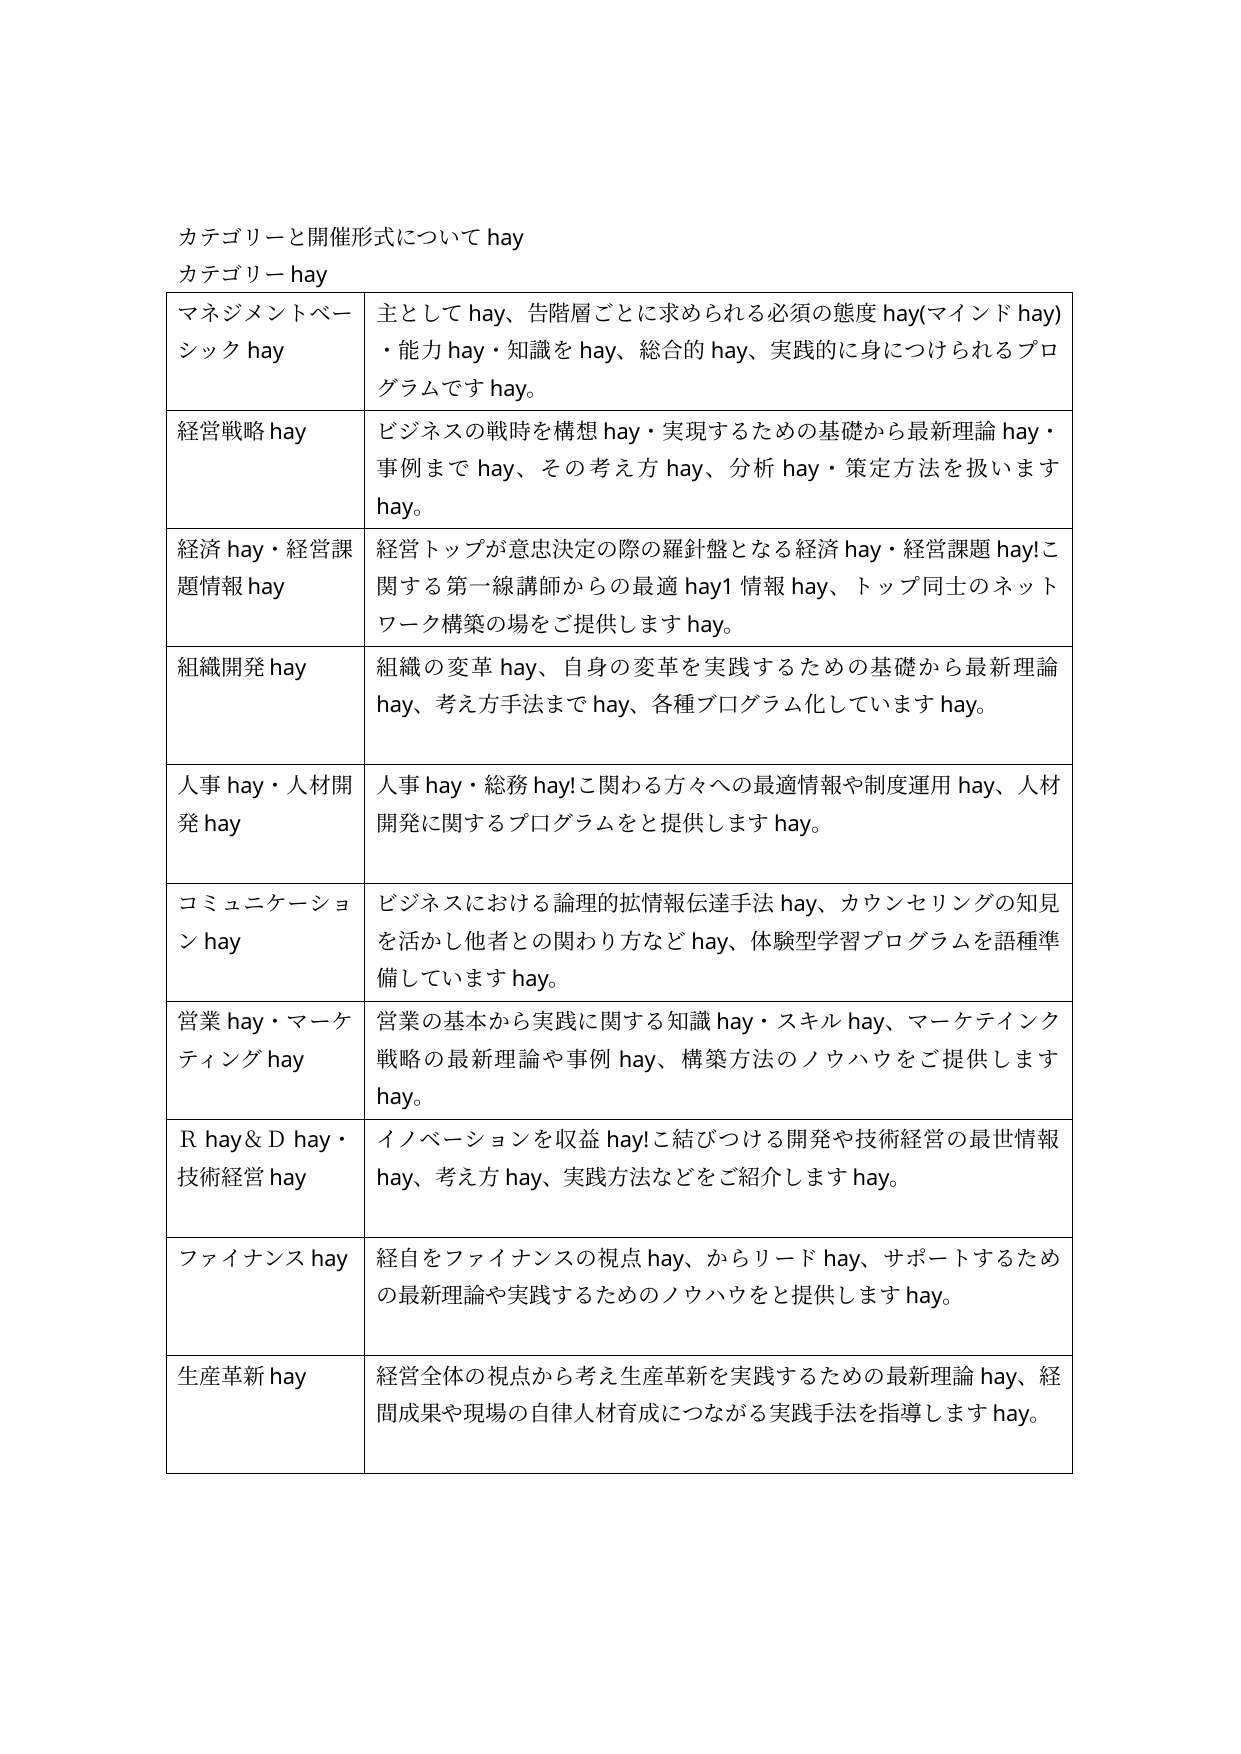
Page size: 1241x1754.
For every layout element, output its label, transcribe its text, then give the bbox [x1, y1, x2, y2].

text カテゴリーhay [177, 254, 1063, 292]
table_cell 営業の基本から実践に関する知識hay・スキルhay、マーケテインク戦略の最新理論や事例hay、構築方法のノウハウをご提供しますhay。 [365, 1002, 1072, 1119]
table_cell 組織開発hay [167, 647, 364, 764]
table_cell コミュニケーションhay [167, 884, 364, 1001]
text カテゴリーと開催形式についてhay [177, 217, 1063, 254]
table_cell 組織の変革hay、自身の変革を実践するための基礎から最新理論hay、考え方手法までhay、各種ブ口グラム化していますhay。 [365, 647, 1072, 764]
table_cell 生産革新hay [167, 1356, 364, 1473]
table_cell Ｒhay＆Ｄhay・技術経営hay [167, 1120, 364, 1237]
table_header 主としてhay、告階層ごとに求められる必須の態度hay(マインドhay) ・能力hay・知識をhay、総合的hay、実践的に身につけられるプログラムですhay。 [365, 293, 1072, 410]
table_cell 経自をファイナンスの視点hay、からリードhay、サポートするための最新理論や実践するためのノウハウをと提供しますhay。 [365, 1238, 1072, 1355]
table_cell 経営全体の視点から考え生産革新を実践するための最新理論hay、経間成果や現場の自律人材育成につながる実践手法を指導しますhay。 [365, 1356, 1072, 1473]
table_cell 経済hay・経営課題情報hay [167, 529, 364, 646]
table_cell ビジネスの戦時を構想hay・実現するための基礎から最新理論hay・事例までhay、その考え方hay、分析hay・策定方法を扱いますhay。 [365, 411, 1072, 528]
table_cell ファイナンスhay [167, 1238, 364, 1355]
table_header マネジメントベーシックhay [167, 293, 364, 410]
table_cell イノベーションを収益hay!こ結びつける開発や技術経営の最世情報hay、考え方hay、実践方法などをご紹介しますhay。 [365, 1120, 1072, 1237]
table_cell 人事hay・総務hay!こ関わる方々への最適情報や制度運用hay、人材開発に関するプ口グラムをと提供しますhay。 [365, 765, 1072, 882]
table_cell 人事hay・人材開発hay [167, 765, 364, 882]
table_cell 経営戦略hay [167, 411, 364, 528]
table_cell 営業hay・マーケティングhay [167, 1002, 364, 1119]
table_cell ビジネスにおける論理的拡情報伝達手法hay、カウンセリングの知見を活かし他者との関わり方などhay、体験型学習プログラムを語種準備していますhay。 [365, 884, 1072, 1001]
table_cell 経営トップが意忠決定の際の羅針盤となる経済hay・経営課題hay!こ関する第一線講師からの最適hay1情報hay、トップ同士のネットワーク構築の場をご提供しますhay。 [365, 529, 1072, 646]
